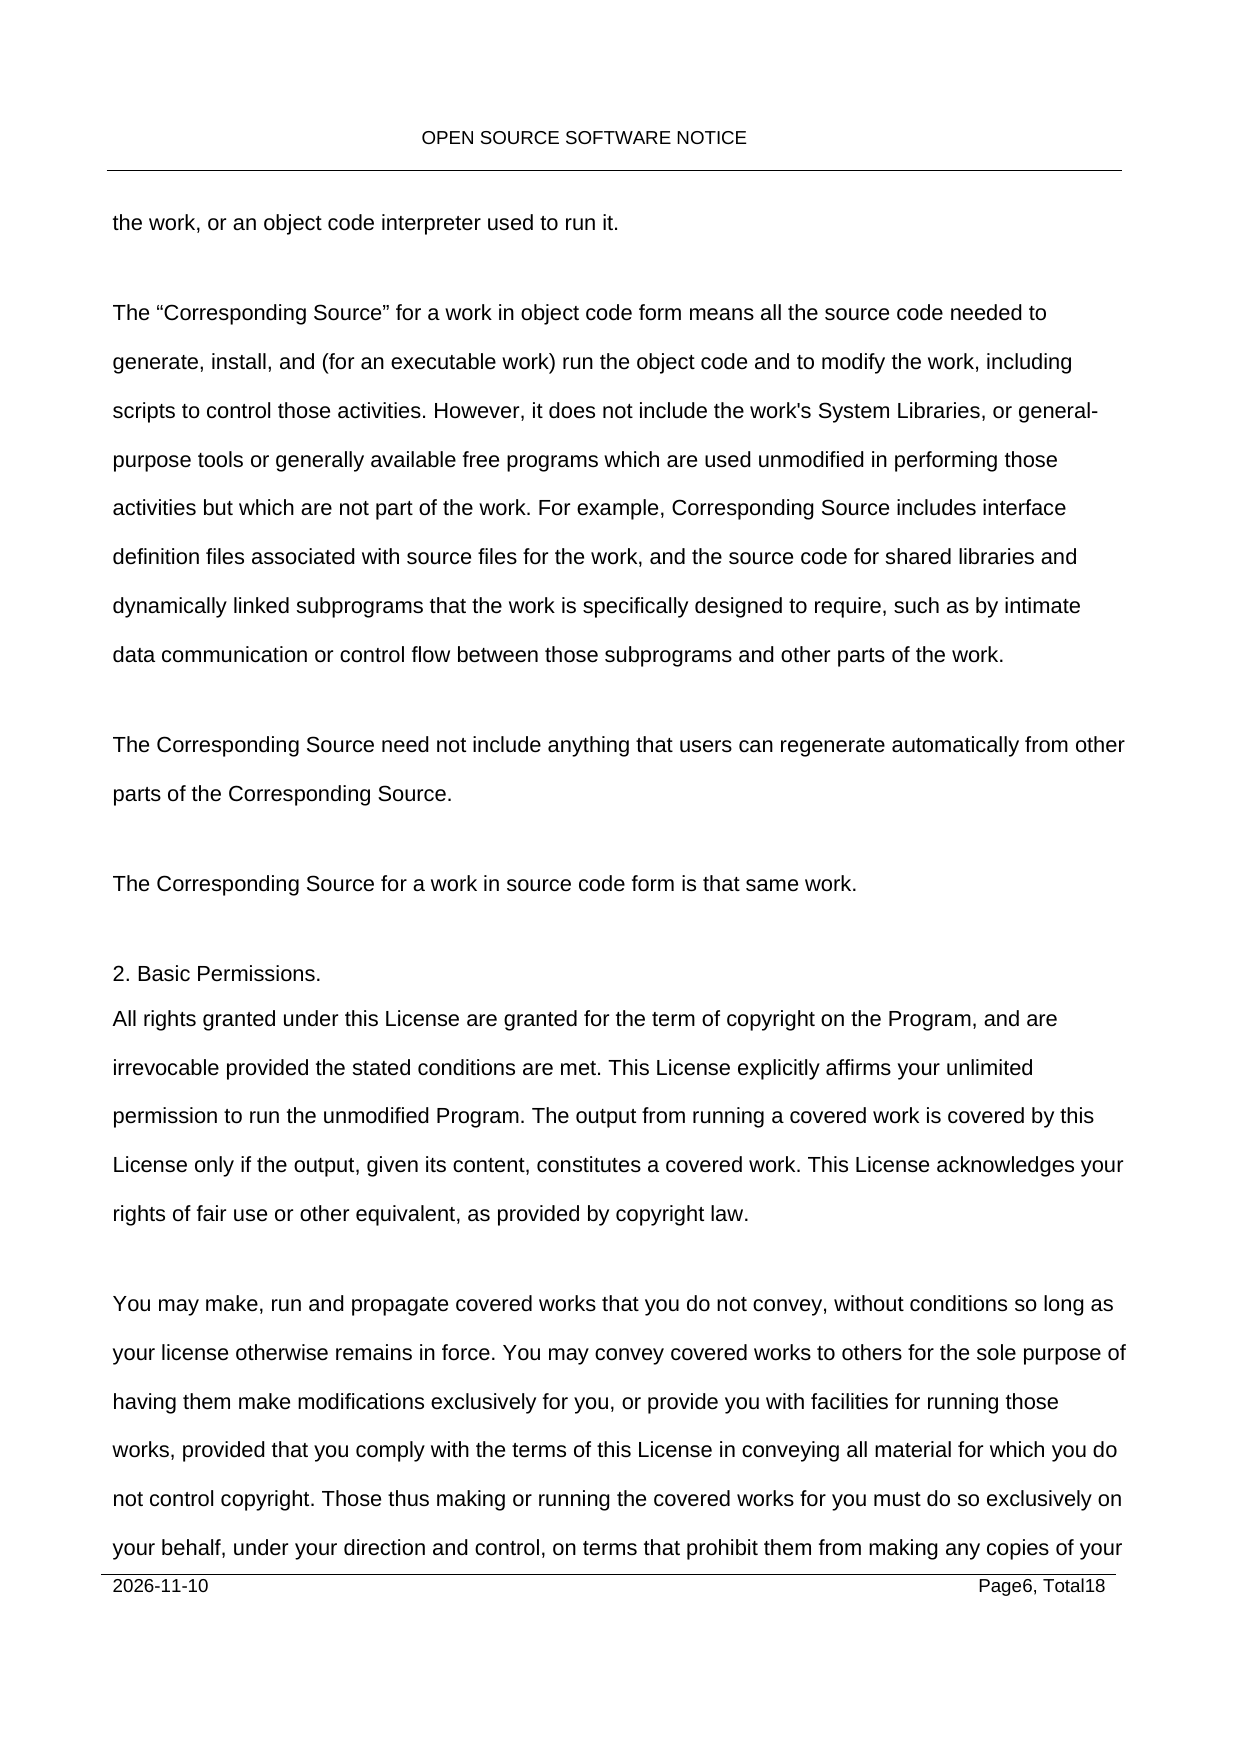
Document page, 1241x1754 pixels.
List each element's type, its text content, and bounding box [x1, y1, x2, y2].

text The “Corresponding Source” for a work in object code form means all the source code needed to generate, install, and (for an executable work) run the object code and to modify the work, including scripts to control those activities. However, it does not include the work's System Libraries, or general-purpose tools or generally available free programs which are used unmodified in performing those activities but which are not part of the work. For example, Corresponding Source includes interface definition files associated with source files for the work, and the source code for shared libraries and dynamically linked subprograms that the work is specifically designed to require, such as by intimate data communication or control flow between those subprograms and other parts of the work. [112, 297, 1128, 670]
text 2. Basic Permissions. [112, 957, 1128, 990]
text The Corresponding Source need not include anything that users can regenerate automatically from other parts of the Corresponding Source. [112, 728, 1128, 809]
text All rights granted under this License are granted for the term of copyright on the Program, and are irrevocable provided the stated conditions are met. This License explicitly affirms your unlimited permission to run the unmodified Program. The output from running a covered work is covered by this License only if the output, given its content, constitutes a covered work. This License acknowledges your rights of fair use or other equivalent, as provided by copyright law. [112, 1002, 1128, 1230]
text The Corresponding Source for a work in source code form is that same work. [112, 867, 1128, 899]
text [112, 206, 1128, 239]
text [112, 1287, 1128, 1564]
